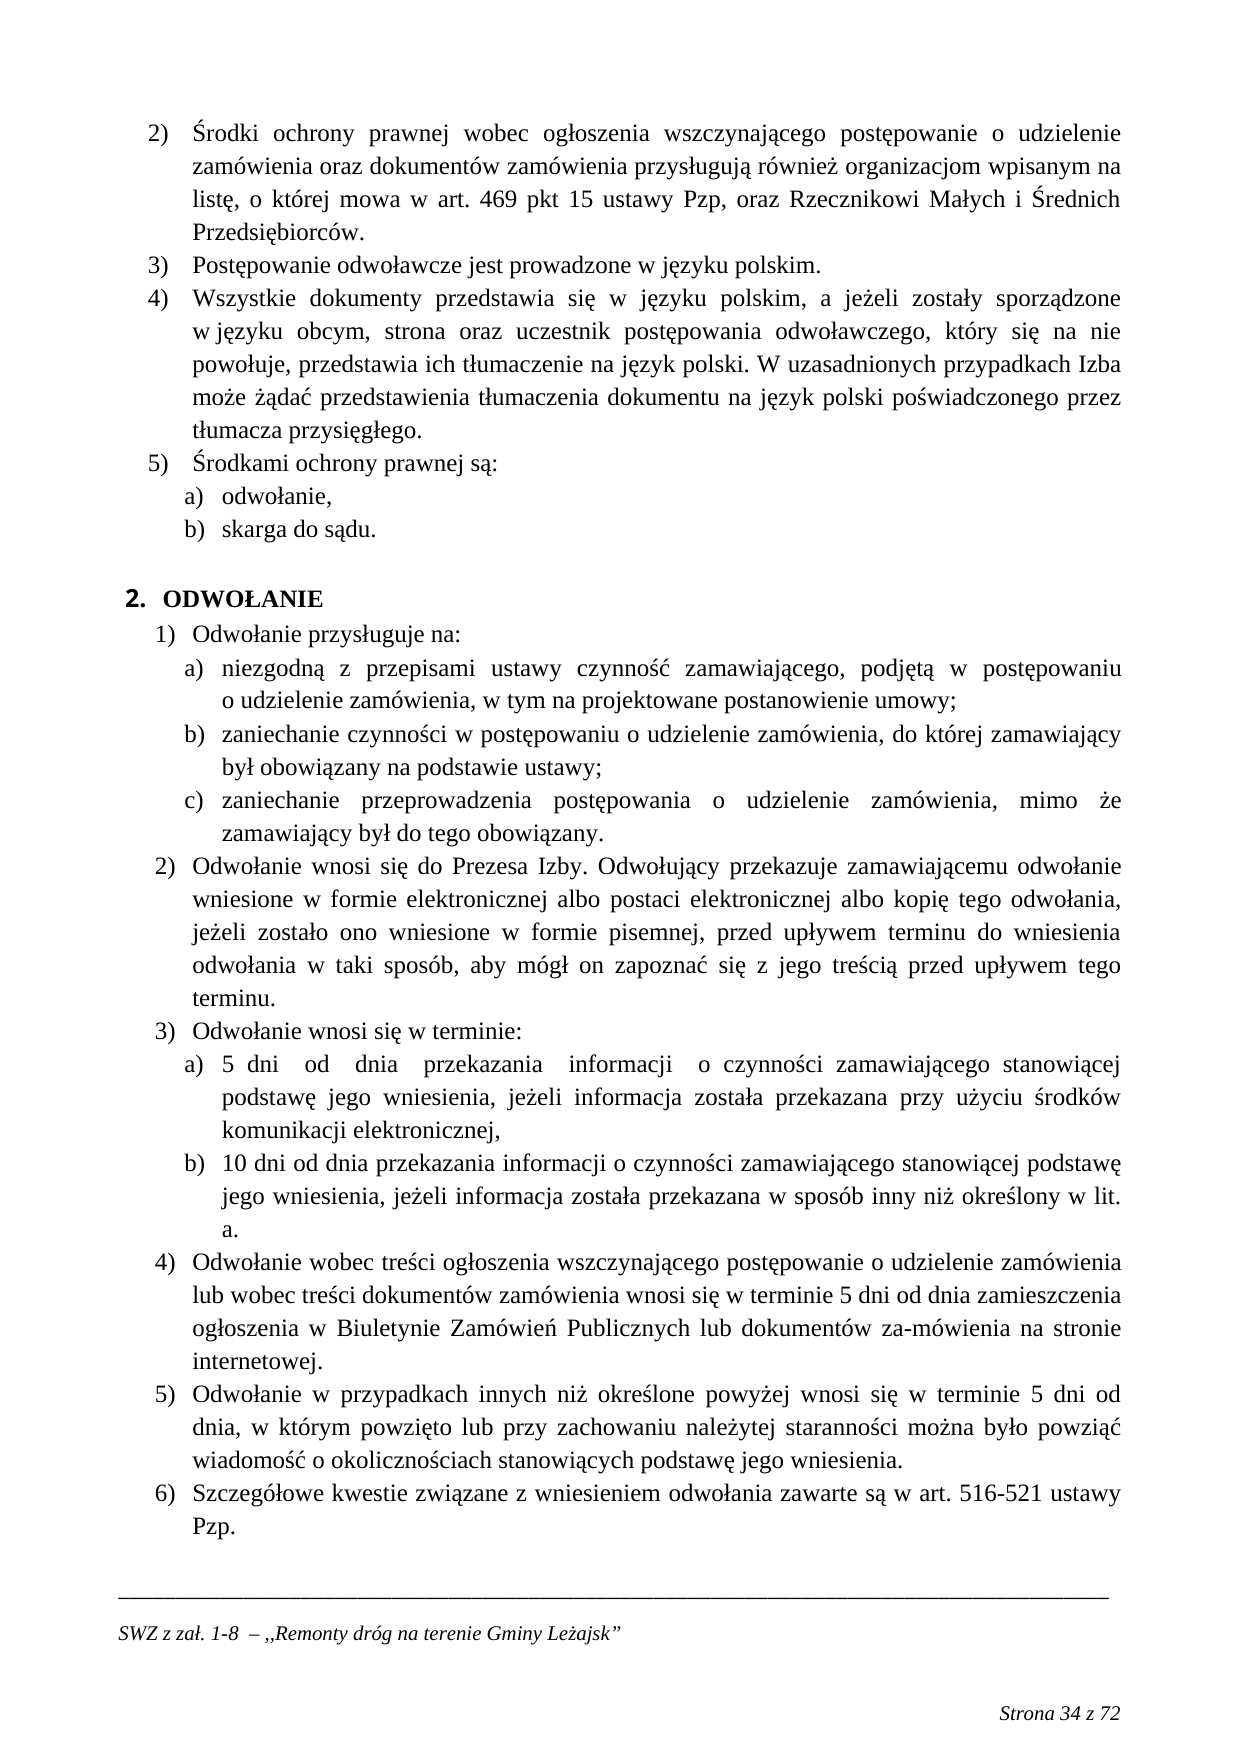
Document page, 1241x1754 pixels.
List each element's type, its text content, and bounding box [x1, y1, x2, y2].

list Środkami ochrony prawnej są: [148, 448, 1122, 477]
list Odwołanie wobec treści ogłoszenia wszczynającego postępowanie o udzielenie zamówienia lub wobec treści dokumentów zamówienia wnosi się w terminie 5 dni od dnia zamieszczenia ogłoszenia w Biuletynie Zamówień Publicznych lub dokumentów za-mówienia na stronie internetowej. [154, 1247, 1122, 1375]
list Odwołanie przysługuje na: [154, 619, 1122, 648]
list Odwołanie wnosi się w terminie: [154, 1016, 1122, 1044]
list Odwołanie wnosi się do Prezesa Izby. Odwołujący przekazuje zamawiającemu odwołanie wniesione w formie elektronicznej albo postaci elektronicznej albo kopię tego odwołania, jeżeli zostało ono wniesione w formie pisemnej, przed upływem terminu do wniesienia odwołania w taki sposób, aby mógł on zapoznać się z jego treścią przed upływem tego terminu. [154, 851, 1122, 1012]
list Szczegółowe kwestie związane z wniesieniem odwołania zawarte są w art. 516-521 ustawy Pzp. [154, 1478, 1122, 1540]
list Odwołanie w przypadkach innych niż określone powyżej wnosi się w terminie 5 dni od dnia, w którym powzięto lub przy zachowaniu należytej staranności można było powziąć wiadomość o okolicznościach stanowiących podstawę jego wniesienia. [154, 1379, 1122, 1474]
list ODWOŁANIE [125, 580, 1122, 614]
list skarga do sądu. [184, 514, 1122, 543]
list 10 dni od dnia przekazania informacji o czynności zamawiającego stanowiącej podstawę jego wniesienia, jeżeli informacja została przekazana w sposób inny niż określony w lit. a. [184, 1148, 1122, 1243]
list Wszystkie dokumenty przedstawia się w języku polskim, a jeżeli zostały sporządzone w języku obcym, strona oraz uczestnik postępowania odwoławczego, który się na nie powołuje, przedstawia ich tłumaczenie na język polski. W uzasadnionych przypadkach Izba może żądać przedstawienia tłumaczenia dokumentu na język polski poświadczonego przez tłumacza przysięgłego. [148, 283, 1122, 444]
list odwołanie, [184, 481, 1122, 510]
list Postępowanie odwoławcze jest prowadzone w języku polskim. [148, 250, 1122, 279]
list Środki ochrony prawnej wobec ogłoszenia wszczynającego postępowanie o udzielenie zamówienia oraz dokumentów zamówienia przysługują również organizacjom wpisanym na listę, o której mowa w art. 469 pkt 15 ustawy Pzp, oraz Rzecznikowi Małych i Średnich Przedsiębiorców. [148, 118, 1122, 246]
list 5 dni od dnia przekazania informacji o czynności zamawiającego stanowiącej podstawę jego wniesienia, jeżeli informacja została przekazana przy użyciu środków komunikacji elektronicznej, [184, 1049, 1122, 1144]
list zaniechanie przeprowadzenia postępowania o udzielenie zamówienia, mimo że zamawiający był do tego obowiązany. [184, 785, 1122, 846]
list niezgodną z przepisami ustawy czynność zamawiającego, podjętą w postępowaniu o udzielenie zamówienia, w tym na projektowane postanowienie umowy; [184, 653, 1122, 714]
list zaniechanie czynności w postępowaniu o udzielenie zamówienia, do której zamawiający był obowiązany na podstawie ustawy; [184, 719, 1122, 780]
